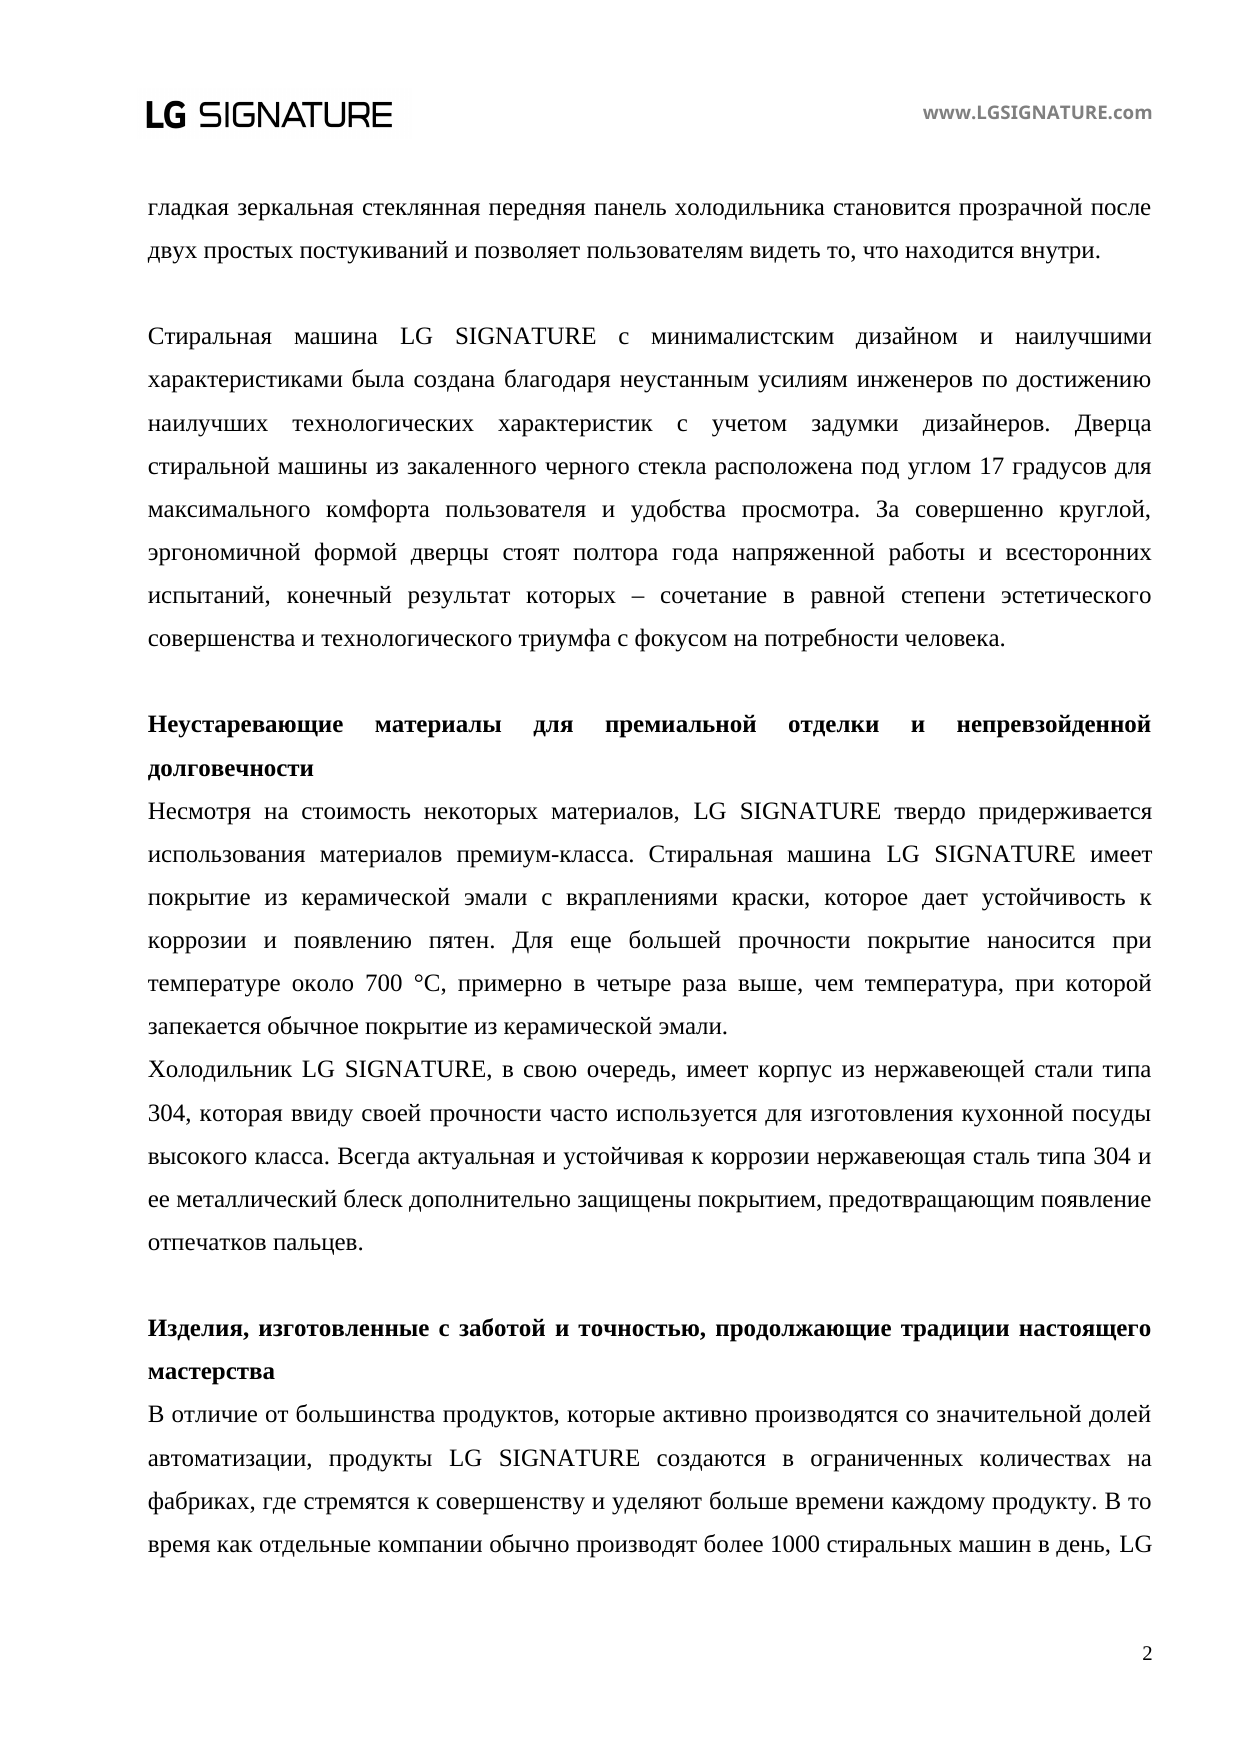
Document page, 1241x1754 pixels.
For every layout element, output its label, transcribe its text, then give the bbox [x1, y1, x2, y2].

text Неустаревающие материалы для премиальной отделки и непревзойденной долговечности [148, 709, 1152, 781]
text Стиральная машина LG SIGNATURE с минималистским дизайном и наилучшими характеристиками была создана благодаря неустанным усилиям инженеров по достижению наилучших технологических характеристик с учетом задумки дизайнеров. Дверца стиральной машины из закаленного черного стекла расположена под углом 17 градусов для максимального комфорта пользователя и удобства просмотра. За совершенно круглой, эргономичной формой дверцы стоят полтора года напряженной работы и всесторонних испытаний, конечный результат которых – сочетание в равной степени эстетического совершенства и технологического триумфа с фокусом на потребности человека. [148, 321, 1152, 652]
text Несмотря на стоимость некоторых материалов, LG SIGNATURE твердо придерживается использования материалов премиум-класса. Стиральная машина LG SIGNATURE имеет покрытие из керамической эмали с вкраплениями краски, которое дает устойчивость к коррозии и появлению пятен. Для еще большей прочности покрытие наносится при температуре около 700 °C, примерно в четыре раза выше, чем температура, при которой запекается обычное покрытие из керамической эмали. [148, 796, 1152, 1040]
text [148, 192, 1152, 264]
picture [136, 88, 413, 139]
text Изделия, изготовленные с заботой и точностью, продолжающие традиции настоящего мастерства [148, 1313, 1152, 1385]
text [148, 1399, 1152, 1558]
text Холодильник LG SIGNATURE, в свою очередь, имеет корпус из нержавеющей стали типа 304, которая ввиду своей прочности часто используется для изготовления кухонной посуды высокого класса. Всегда актуальная и устойчивая к коррозии нержавеющая сталь типа 304 и ее металлический блеск дополнительно защищены покрытием, предотвращающим появление отпечатков пальцев. [148, 1054, 1152, 1256]
